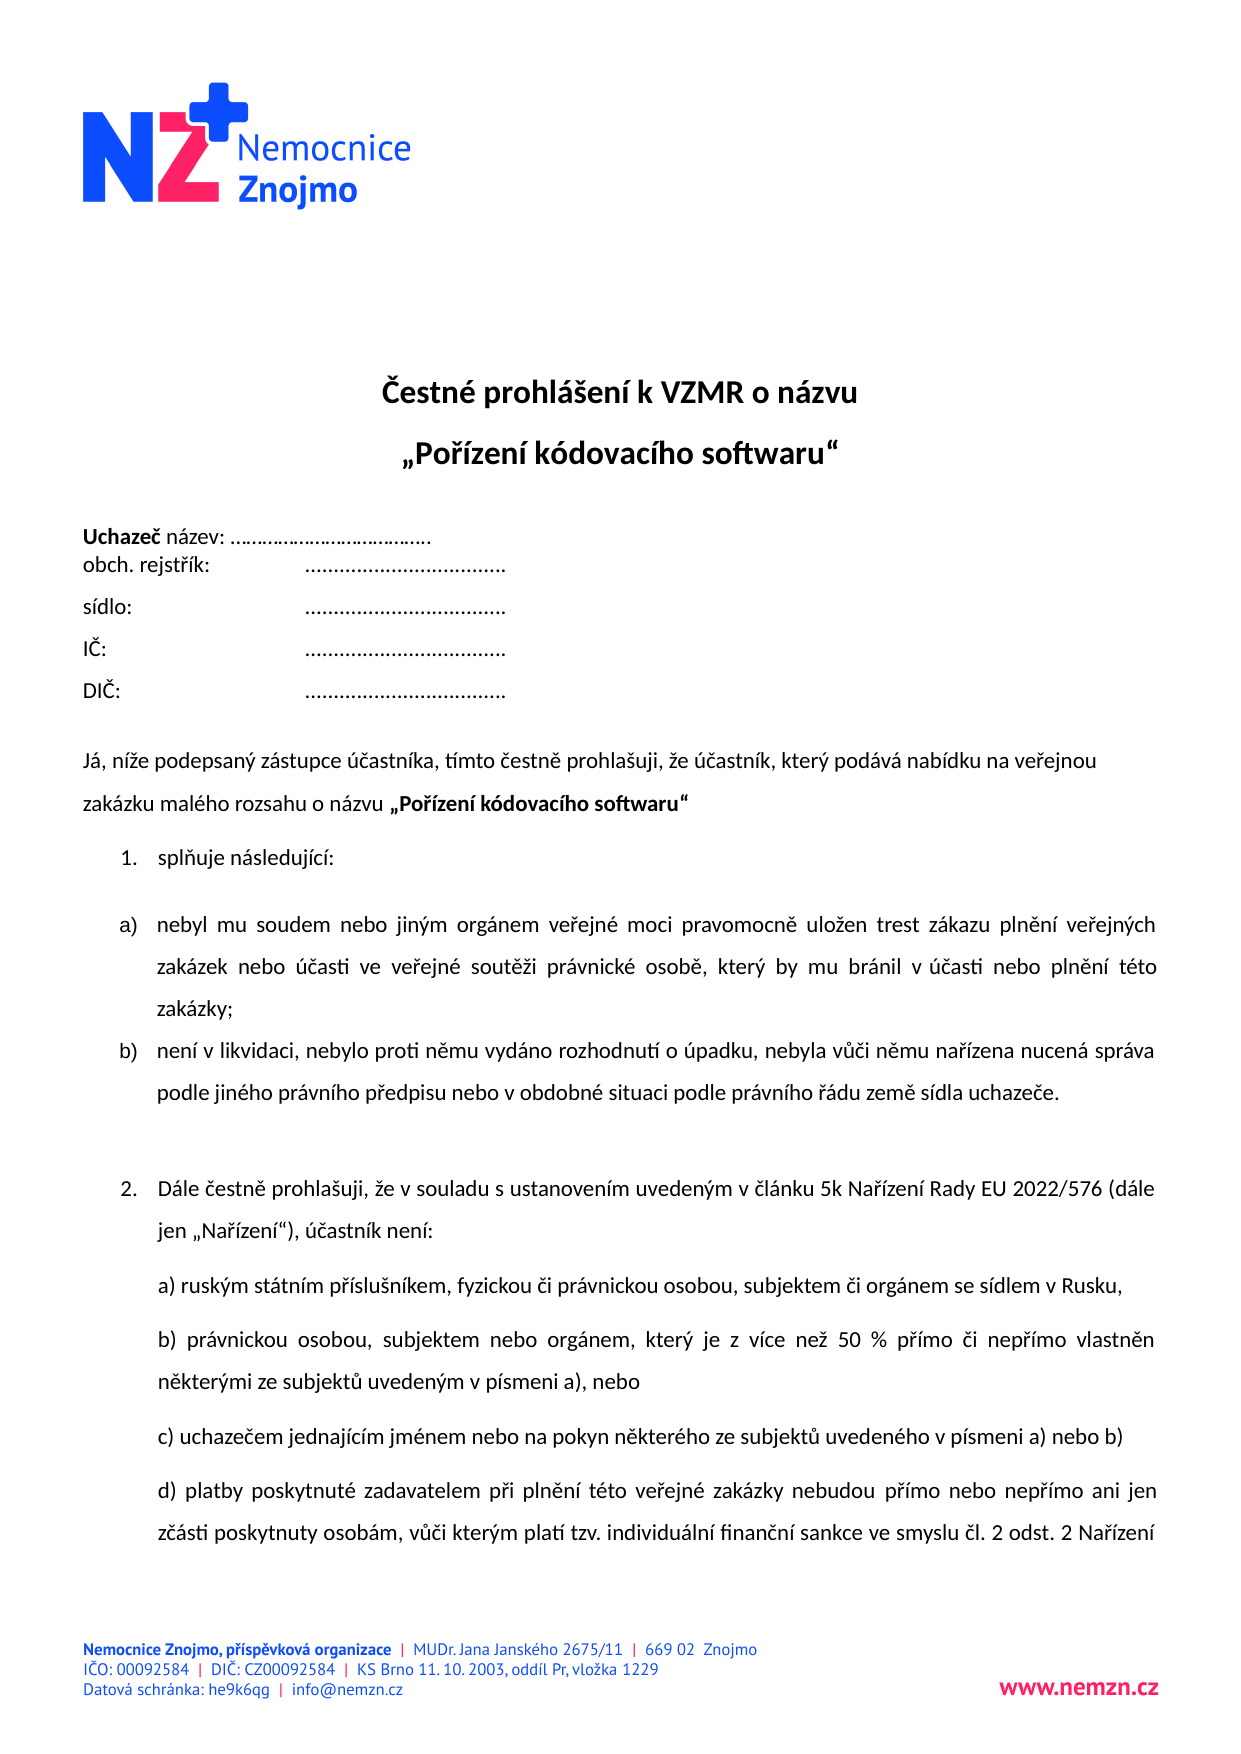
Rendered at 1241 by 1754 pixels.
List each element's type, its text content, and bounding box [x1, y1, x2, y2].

text Čestné prohlášení k VZMR o názvu [83, 371, 1157, 412]
picture [0, 0, 1241, 221]
text DIČ: ................................... [83, 676, 1157, 704]
list splňuje následující: [120, 843, 1157, 871]
text obch. rejstřík: ................................... [83, 550, 1157, 578]
text sídlo: ................................... [83, 592, 1157, 620]
text b) právnickou osobou, subjektem nebo orgánem, který je z více než 50 % přímo či nepřímo vlastněn některými ze subjektů uvedeným v písmeni a), nebo [158, 1325, 1157, 1395]
text IČ: ................................... [83, 634, 1157, 662]
text c) uchazečem jednajícím jménem nebo na pokyn některého ze subjektů uvedeného v písmeni a) nebo b) [158, 1422, 1157, 1450]
list nebyl mu soudem nebo jiným orgánem veřejné moci pravomocně uložen trest zákazu plnění veřejných zakázek nebo účasti ve veřejné soutěži právnické osobě, který by mu bránil v účasti nebo plnění této zakázky; [119, 910, 1157, 1022]
list Dále čestně prohlašuji, že v souladu s ustanovením uvedeným v článku 5k Nařízení Rady EU 2022/576 (dále jen „Nařízení“), účastník není: [120, 1174, 1157, 1244]
text Já, níže podepsaný zástupce účastníka, tímto čestně prohlašuji, že účastník, který podává nabídku na veřejnou zakázku malého rozsahu o názvu „Pořízení kódovacího softwaru“ [83, 747, 1157, 817]
text a) ruským státním příslušníkem, fyzickou či právnickou osobou, subjektem či orgánem se sídlem v Rusku, [158, 1271, 1157, 1299]
list není v likvidaci, nebylo proti němu vydáno rozhodnutí o úpadku, nebyla vůči němu nařízena nucená správa podle jiného právního předpisu nebo v obdobné situaci podle právního řádu země sídla uchazeče. [119, 1036, 1157, 1106]
text „Pořízení kódovacího softwaru“ [83, 432, 1157, 473]
picture [0, 1631, 1241, 1754]
